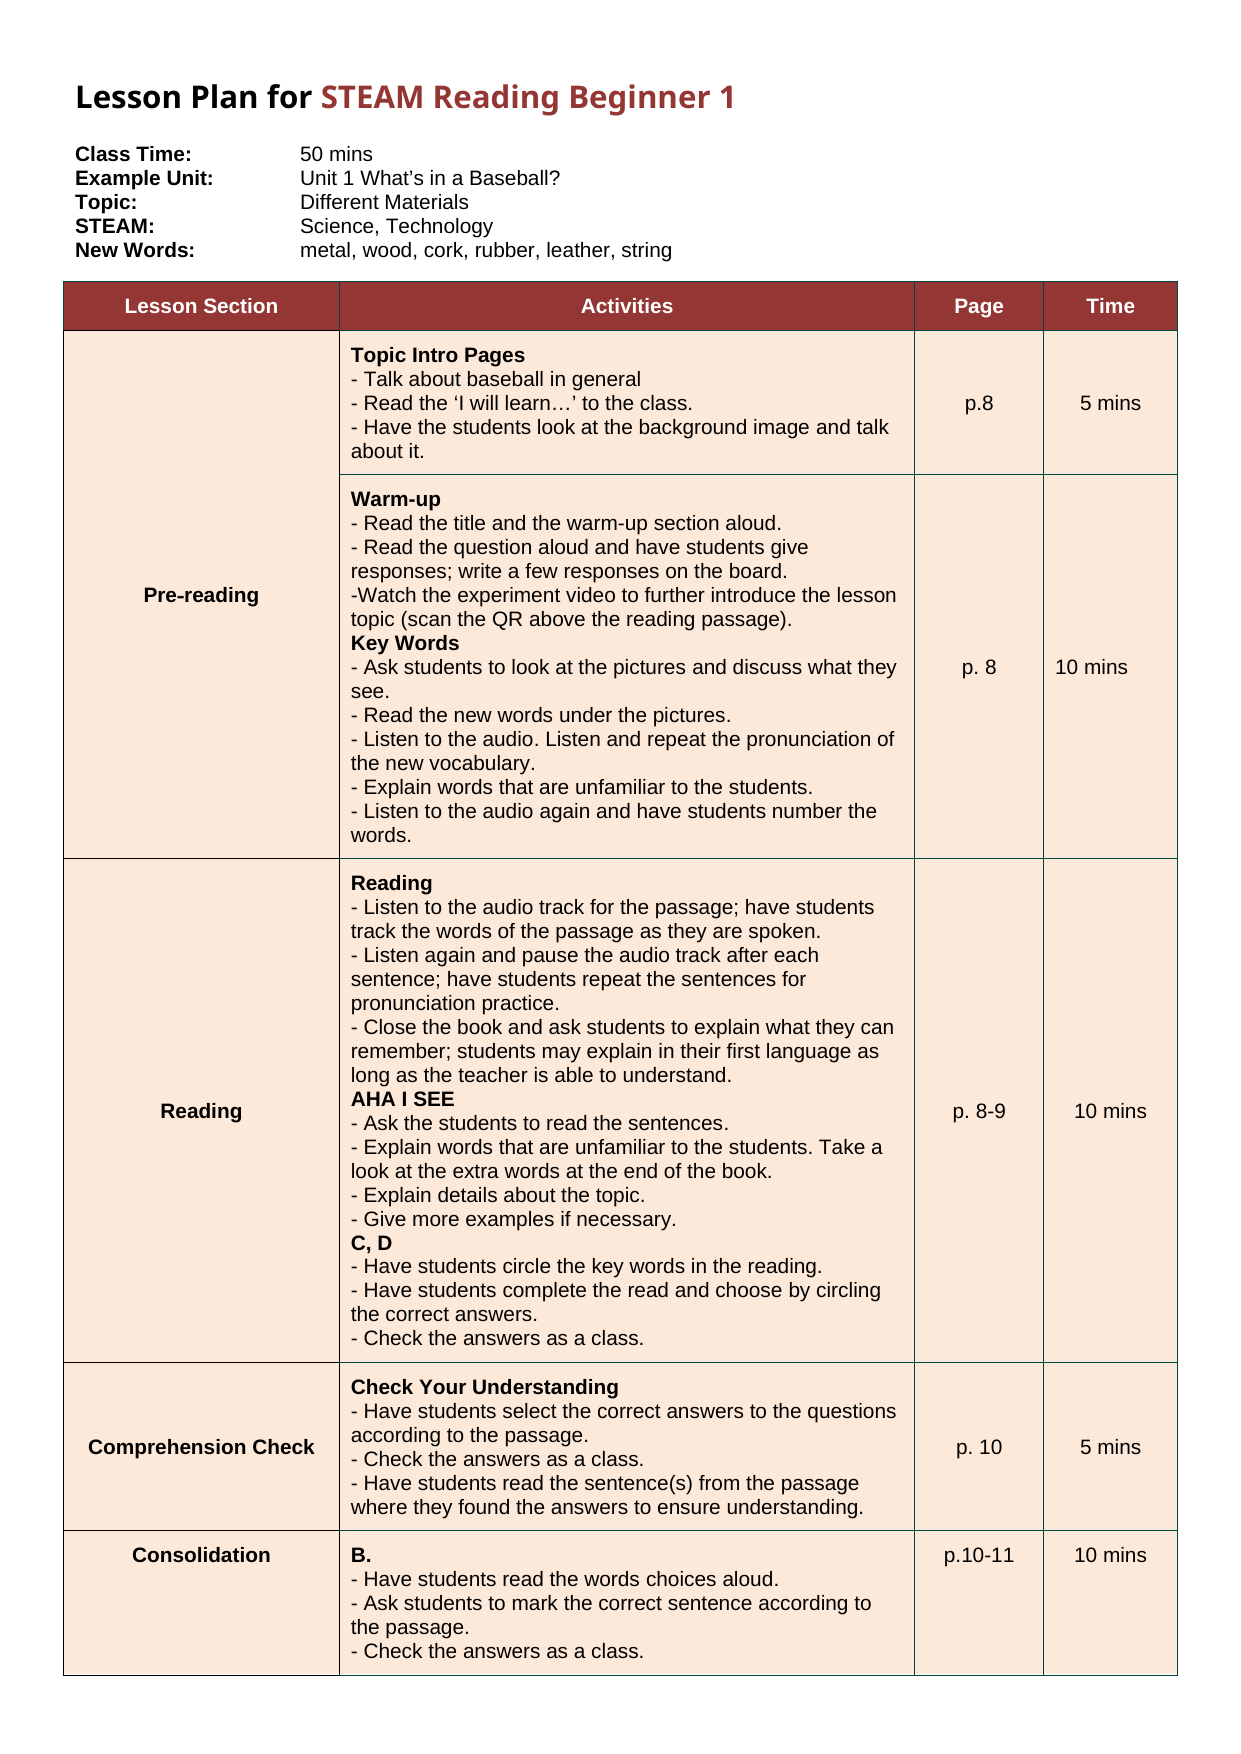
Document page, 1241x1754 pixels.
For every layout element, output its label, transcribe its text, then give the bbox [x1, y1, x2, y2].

table_cell 5 mins [1044, 1363, 1177, 1530]
table_header Lesson Section [64, 282, 339, 330]
table_cell p.10-11 [915, 1531, 1043, 1674]
table_cell p. 10 [915, 1363, 1043, 1530]
table_header Activities [340, 282, 914, 330]
table_cell 5 mins [1044, 331, 1177, 474]
table_cell Comprehension Check [64, 1363, 339, 1530]
table_cell Consolidation [64, 1531, 339, 1674]
table_cell Pre‐reading [64, 331, 339, 858]
table_cell p.8 [915, 331, 1043, 474]
table_cell 10 mins [1044, 475, 1177, 858]
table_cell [340, 1531, 914, 1674]
table_cell Check Your Understanding - Have students select the correct answers to the questions according to the passage. - Check the answers as a class. - Have students read the sentence(s) from the passage where they found the answers to ensure understanding. [340, 1363, 914, 1530]
table_cell Reading - Listen to the audio track for the passage; have students track the words of the passage as they are spoken. - Listen again and pause the audio track after each sentence; have students repeat the sentences for pronunciation practice. - Close the book and ask students to explain what they can remember; students may explain in their first language as long as the teacher is able to understand. AHA I SEE - Ask the students to read the sentences. - Explain words that are unfamiliar to the students. Take a look at the extra words at the end of the book. - Explain details about the topic. - Give more examples if necessary. C, D - Have students circle the key words in the reading. - Have students complete the read and choose by circling the correct answers. - Check the answers as a class. [340, 859, 914, 1362]
table_cell p. 8-9 [915, 859, 1043, 1362]
text Class Time: 50 mins [75, 142, 1165, 166]
table_cell Reading [64, 859, 339, 1362]
table_header Time [1044, 282, 1177, 330]
table_header Page [915, 282, 1043, 330]
text Example Unit: Unit 1 What’s in a Baseball? [75, 166, 1165, 189]
table_cell Warm-up - Read the title and the warm-up section aloud. - Read the question aloud and have students give responses; write a few responses on the board. -Watch the experiment video to further introduce the lesson topic (scan the QR above the reading passage). Key Words - Ask students to look at the pictures and discuss what they see. - Read the new words under the pictures. - Listen to the audio. Listen and repeat the pronunciation of the new vocabulary. - Explain words that are unfamiliar to the students. - Listen to the audio again and have students number the words. [340, 475, 914, 858]
table_cell p. 8 [915, 475, 1043, 858]
table_cell 10 mins [1044, 859, 1177, 1362]
text Lesson Plan for STEAM Reading Beginner 1 [75, 75, 1165, 118]
text STEAM: Science, Technology [75, 213, 1165, 237]
table_cell Topic Intro Pages - Talk about baseball in general - Read the ‘I will learn…’ to the class. - Have the students look at the background image and talk about it. [340, 331, 914, 474]
table_cell 10 mins [1044, 1531, 1177, 1674]
text Topic: Different Materials [75, 189, 1165, 213]
text New Words: metal, wood, cork, rubber, leather, string [75, 237, 1165, 261]
